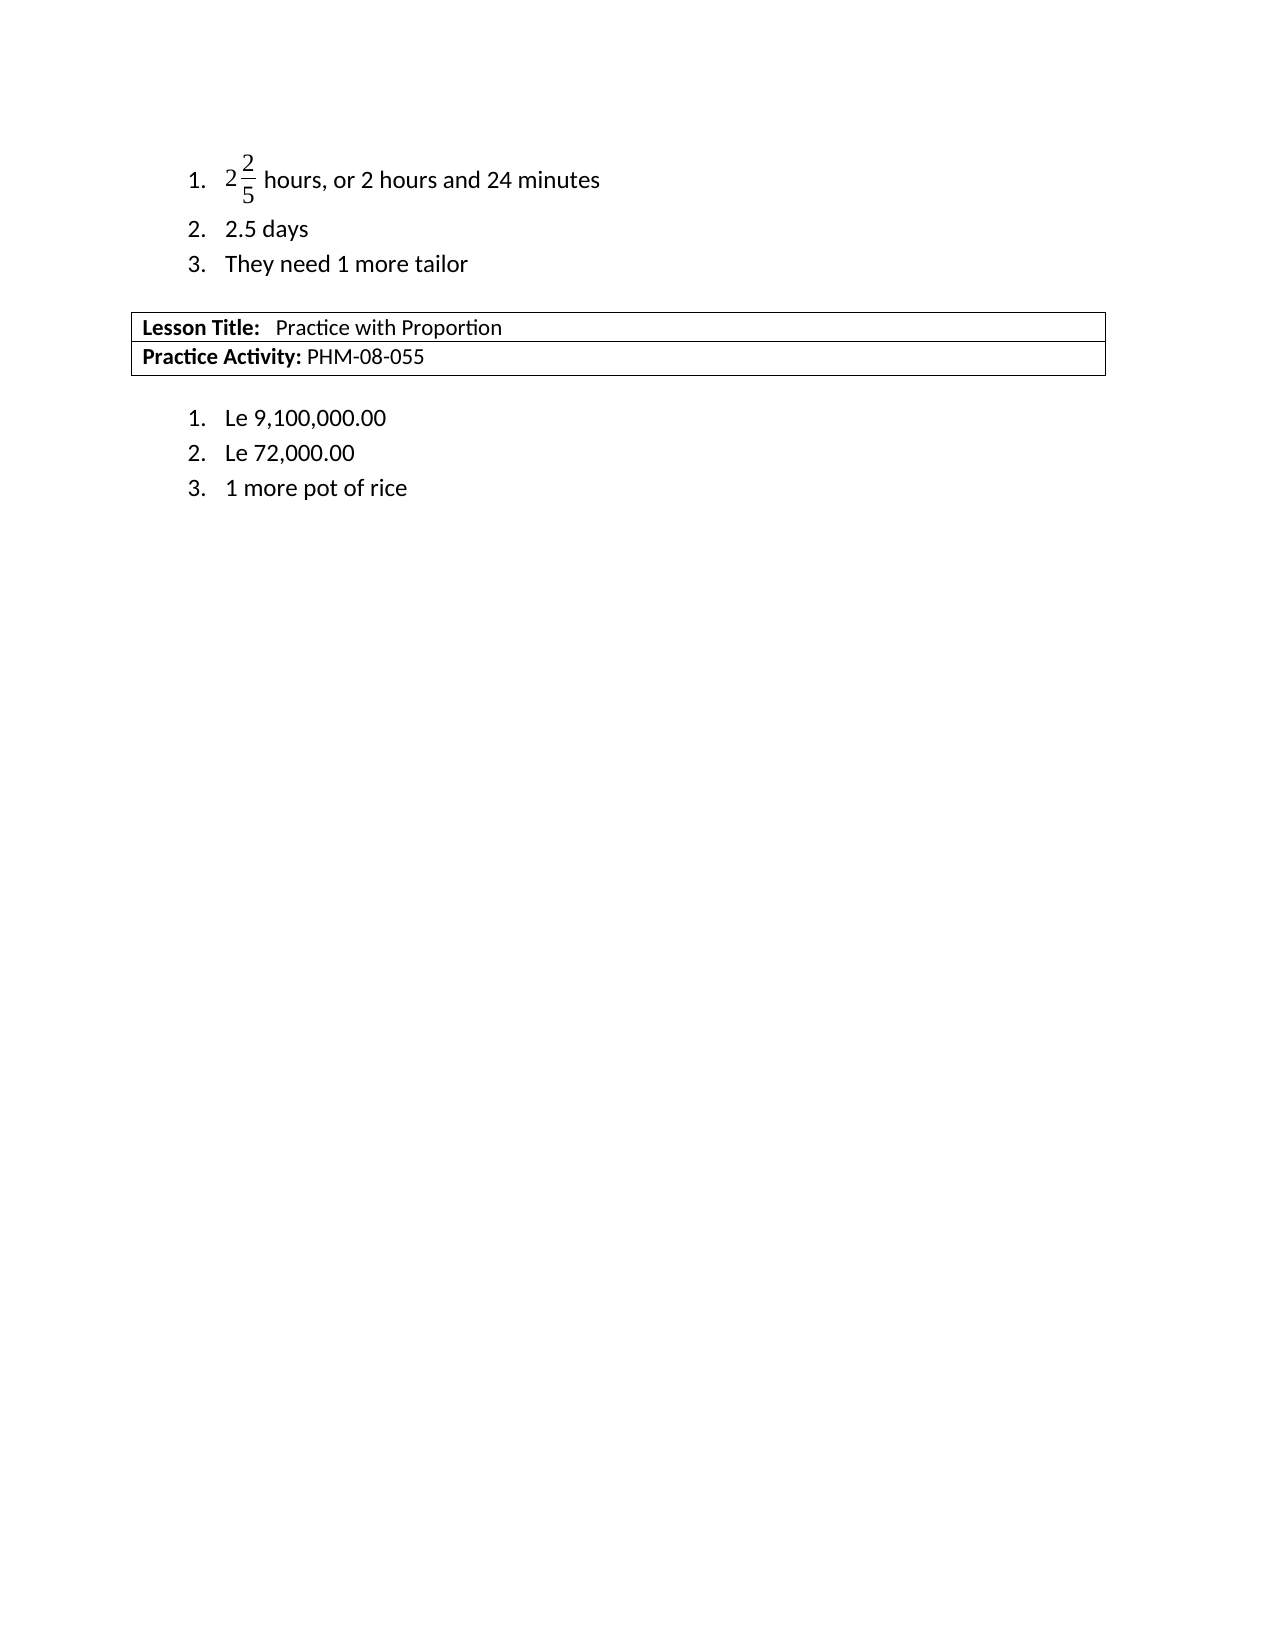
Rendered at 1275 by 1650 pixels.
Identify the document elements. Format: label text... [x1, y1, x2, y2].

list 1 more pot of rice [187, 472, 1125, 502]
table_header Lesson Title: Practice with Proportion [132, 313, 1105, 341]
table_cell Practice Activity: PHM-08-055 [132, 342, 1105, 375]
list 2.5 days [187, 213, 1125, 244]
list They need 1 more tailor [187, 248, 1125, 279]
list Le 72,000.00 [187, 437, 1125, 467]
list Le 9,100,000.00 [187, 352, 1125, 432]
list hours, or 2 hours and 24 minutes [187, 150, 1125, 209]
